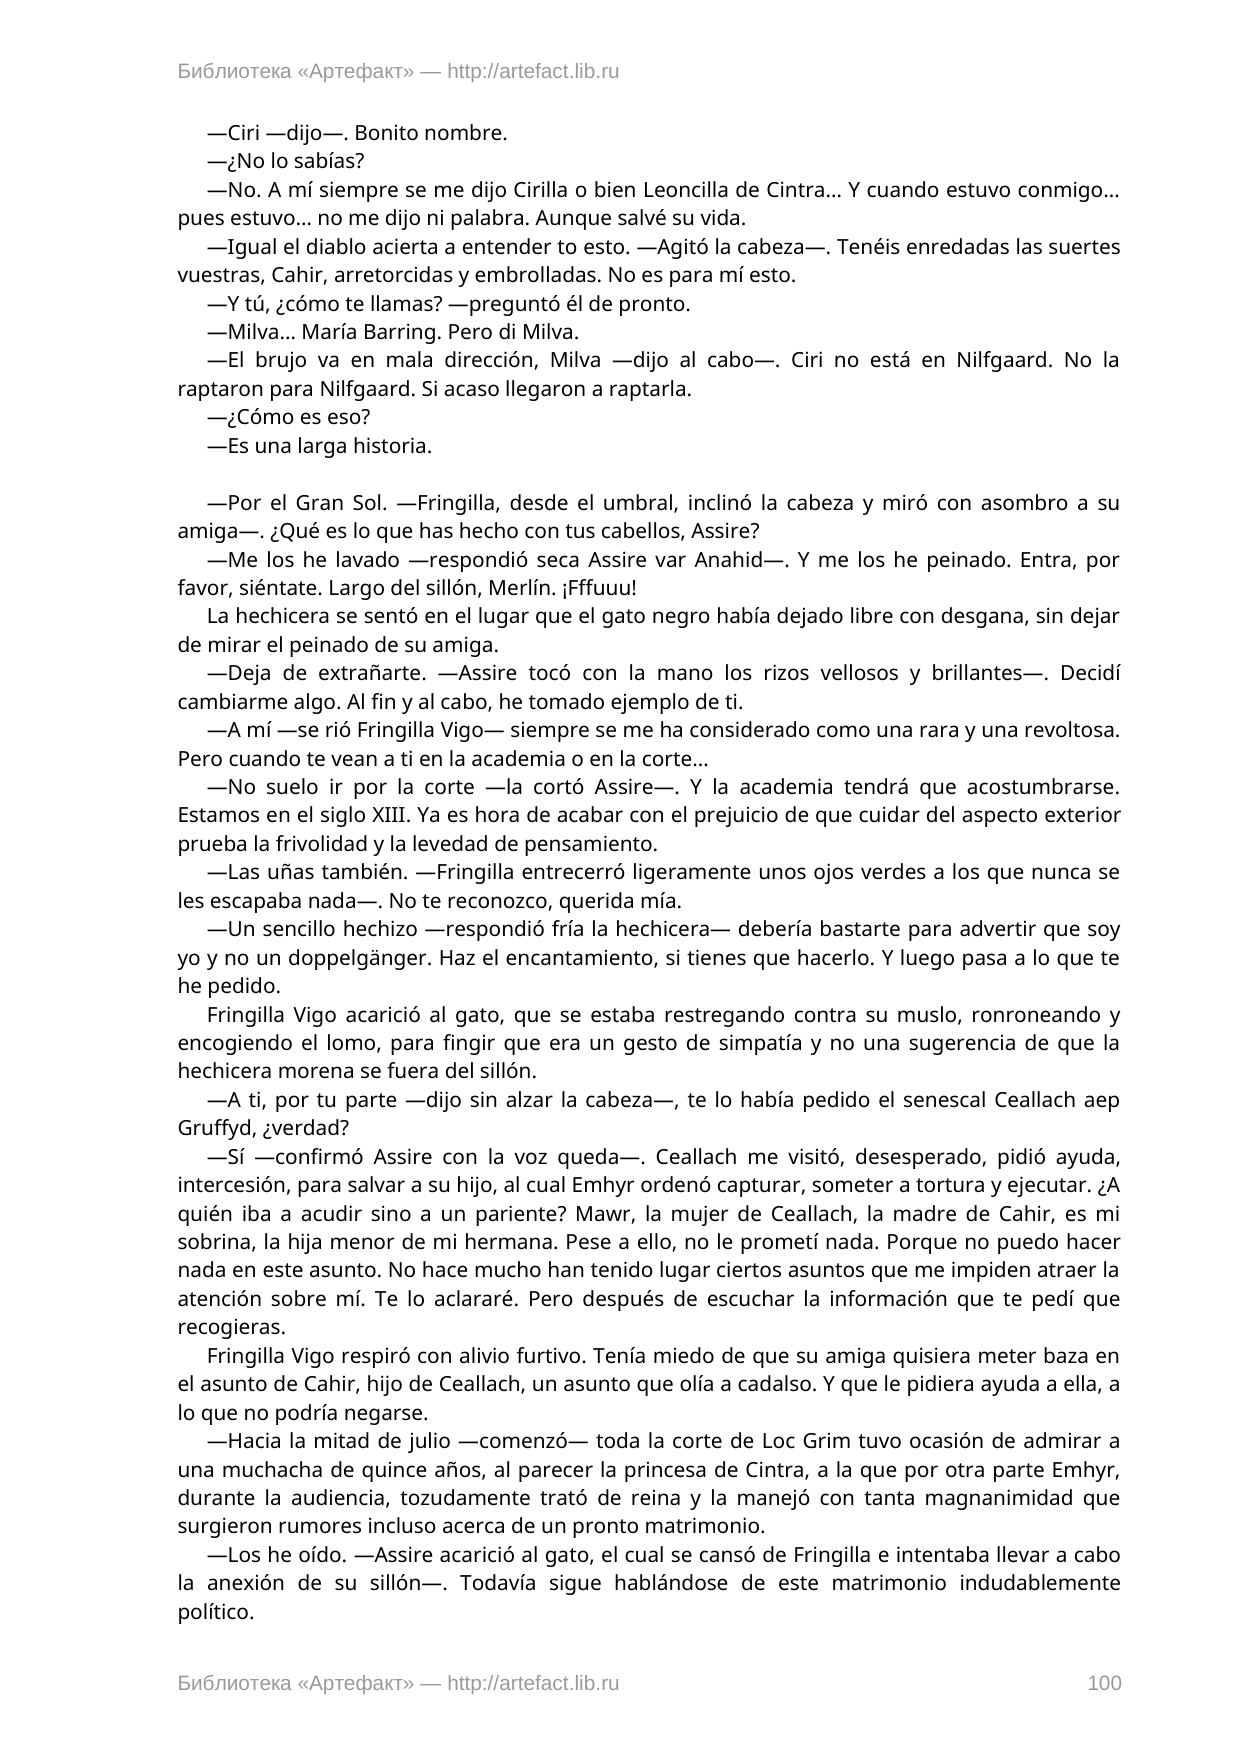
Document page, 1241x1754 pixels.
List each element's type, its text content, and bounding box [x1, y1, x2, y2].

text —Hacia la mitad de julio —comenzó— toda la corte de Loc Grim tuvo ocasión de admirar a una muchacha de quince años, al parecer la princesa de Cintra, a la que por otra parte Emhyr, durante la audiencia, tozudamente trató de reina y la manejó con tanta magnanimidad que surgieron rumores incluso acerca de un pronto matrimonio. [177, 1426, 1122, 1540]
text La hechicera se sentó en el lugar que el gato negro había dejado libre con desgana, sin dejar de mirar el peinado de su amiga. [177, 602, 1122, 658]
text —No suelo ir por la corte —la cortó Assire—. Y la academia tendrá que acostumbrarse. Estamos en el siglo XIII. Ya es hora de acabar con el prejuicio de que cuidar del aspecto exterior prueba la frivolidad y la levedad de pensamiento. [177, 772, 1122, 857]
text —Deja de extrañarte. —Assire tocó con la mano los rizos vellosos y brillantes—. Decidí cambiarme algo. Al fin y al cabo, he tomado ejemplo de ti. [177, 658, 1122, 715]
text Fringilla Vigo acarició al gato, que se estaba restregando contra su muslo, ronroneando y encogiendo el lomo, para fingir que era un gesto de simpatía y no una sugerencia de que la hechicera morena se fuera del sillón. [177, 1000, 1122, 1085]
text —¿No lo sabías? [177, 147, 1122, 175]
text —Los he oído. —Assire acarició al gato, el cual se cansó de Fringilla e intentaba llevar a cabo la anexión de su sillón—. Todavía sigue hablándose de este matrimonio indudablemente político. [177, 1540, 1122, 1625]
text —Un sencillo hechizo —respondió fría la hechicera— debería bastarte para advertir que soy yo y no un doppelgänger. Haz el encantamiento, si tienes que hacerlo. Y luego pasa a lo que te he pedido. [177, 914, 1122, 1000]
text —El brujo va en mala dirección, Milva —dijo al cabo—. Ciri no está en Nilfgaard. No la raptaron para Nilfgaard. Si acaso llegaron a raptarla. [177, 346, 1122, 402]
text —Por el Gran Sol. —Fringilla, desde el umbral, inclinó la cabeza y miró con asombro a su amiga—. ¿Qué es lo que has hecho con tus cabellos, Assire? [177, 488, 1122, 545]
text —Las uñas también. —Fringilla entrecerró ligeramente unos ojos verdes a los que nunca se les escapaba nada—. No te reconozco, querida mía. [177, 857, 1122, 914]
text —Ciri —dijo—. Bonito nombre. [177, 118, 1122, 147]
text —A ti, por tu parte —dijo sin alzar la cabeza—, te lo había pedido el senescal Ceallach aep Gruffyd, ¿verdad? [177, 1085, 1122, 1142]
text Fringilla Vigo respiró con alivio furtivo. Tenía miedo de que su amiga quisiera meter baza en el asunto de Cahir, hijo de Ceallach, un asunto que olía a cadalso. Y que le pidiera ayuda a ella, a lo que no podría negarse. [177, 1341, 1122, 1426]
text —Me los he lavado —respondió seca Assire var Anahid—. Y me los he peinado. Entra, por favor, siéntate. Largo del sillón, Merlín. ¡Fffuuu! [177, 545, 1122, 602]
text —Y tú, ¿cómo te llamas? —preguntó él de pronto. [177, 289, 1122, 317]
text —¿Cómo es eso? [177, 402, 1122, 431]
text —Igual el diablo acierta a entender to esto. —Agitó la cabeza—. Tenéis enredadas las suertes vuestras, Cahir, arretorcidas y embrolladas. No es para mí esto. [177, 232, 1122, 289]
text —Es una larga historia. [177, 431, 1122, 459]
text —Milva… María Barring. Pero di Milva. [177, 317, 1122, 346]
text —A mí —se rió Fringilla Vigo— siempre se me ha considerado como una rara y una revoltosa. Pero cuando te vean a ti en la academia o en la corte… [177, 715, 1122, 772]
text —No. A mí siempre se me dijo Cirilla o bien Leoncilla de Cintra… Y cuando estuvo conmigo… pues estuvo… no me dijo ni palabra. Aunque salvé su vida. [177, 175, 1122, 232]
text —Sí —confirmó Assire con la voz queda—. Ceallach me visitó, desesperado, pidió ayuda, intercesión, para salvar a su hijo, al cual Emhyr ordenó capturar, someter a tortura y ejecutar. ¿A quién iba a acudir sino a un pariente? Mawr, la mujer de Ceallach, la madre de Cahir, es mi sobrina, la hija menor de mi hermana. Pese a ello, no le prometí nada. Porque no puedo hacer nada en este asunto. No hace mucho han tenido lugar ciertos asuntos que me impiden atraer la atención sobre mí. Te lo aclararé. Pero después de escuchar la información que te pedí que recogieras. [177, 1142, 1122, 1341]
